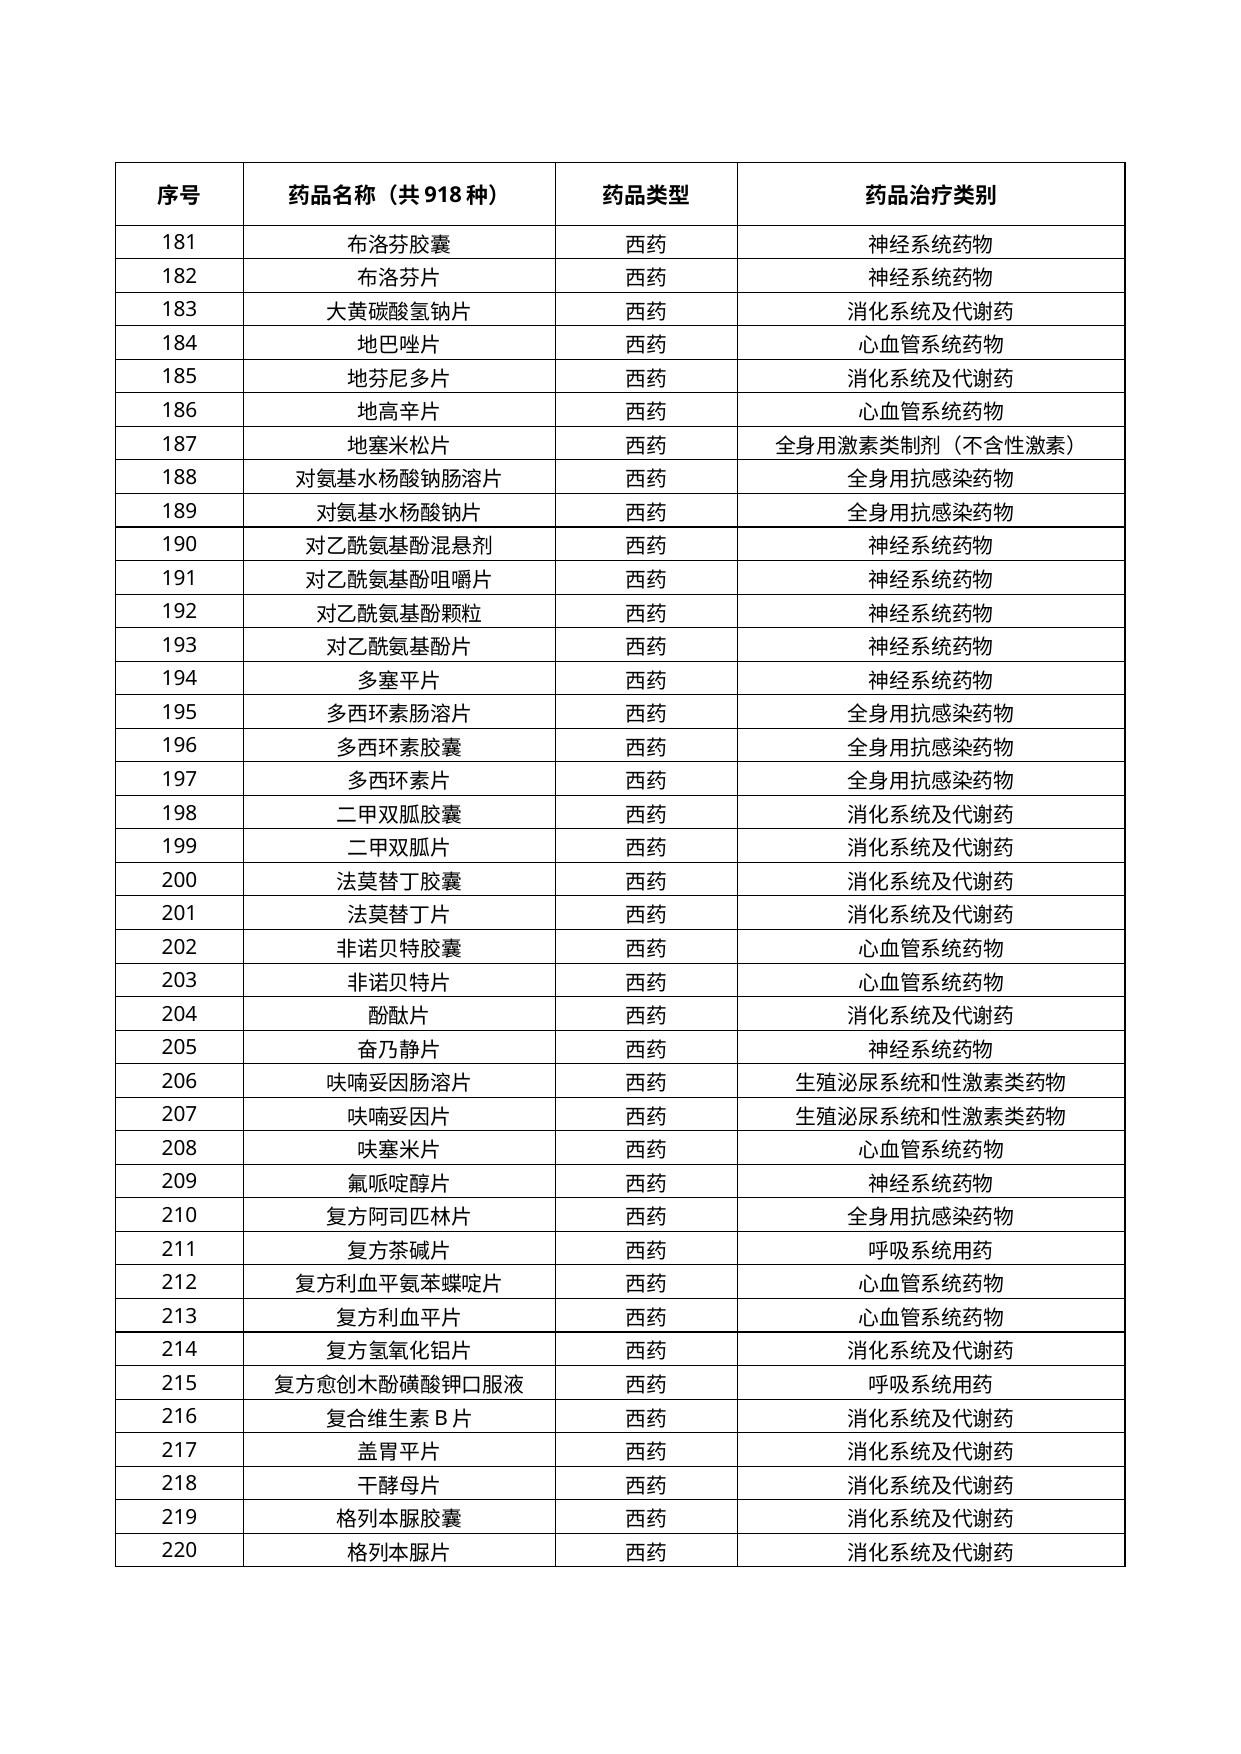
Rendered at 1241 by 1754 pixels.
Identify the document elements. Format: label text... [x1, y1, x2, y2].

table_cell 西药 [556, 561, 737, 593]
table_cell 西药 [556, 1400, 737, 1432]
table_cell 消化系统及代谢药 [738, 796, 1124, 828]
table_header 药品类型 [556, 163, 737, 224]
table_cell 地芬尼多片 [244, 360, 555, 392]
table_cell 神经系统药物 [738, 628, 1124, 661]
table_cell 西药 [556, 1131, 737, 1164]
table_header 序号 [116, 163, 243, 224]
table_cell 全身用抗感染药物 [738, 729, 1124, 761]
table_cell 多西环素片 [244, 762, 555, 795]
table_cell 非诺贝特胶囊 [244, 930, 555, 962]
table_cell 复合维生素B片 [244, 1400, 555, 1432]
table_cell 多西环素胶囊 [244, 729, 555, 761]
table_cell 209 [116, 1165, 243, 1197]
table_cell 呋塞米片 [244, 1131, 555, 1164]
table_cell 奋乃静片 [244, 1031, 555, 1063]
table_cell 复方愈创木酚磺酸钾口服液 [244, 1366, 555, 1398]
table_cell 生殖泌尿系统和性激素类药物 [738, 1098, 1124, 1130]
table_cell 206 [116, 1064, 243, 1097]
table_cell 神经系统药物 [738, 528, 1124, 560]
table_cell 多西环素肠溶片 [244, 695, 555, 728]
table_cell 西药 [556, 1366, 737, 1398]
table_cell 196 [116, 729, 243, 761]
table_cell 复方利血平片 [244, 1299, 555, 1331]
table_cell 西药 [556, 796, 737, 828]
table_cell 西药 [556, 1333, 737, 1365]
table_cell 西药 [556, 259, 737, 292]
table_cell 217 [116, 1433, 243, 1466]
table_cell 西药 [556, 695, 737, 728]
table_cell 189 [116, 494, 243, 526]
table_cell 西药 [556, 494, 737, 526]
table_cell 213 [116, 1299, 243, 1331]
table_cell 复方阿司匹林片 [244, 1198, 555, 1231]
table_cell 对乙酰氨基酚颗粒 [244, 595, 555, 627]
table_cell 呋喃妥因片 [244, 1098, 555, 1130]
table_cell 多塞平片 [244, 662, 555, 694]
table_cell 消化系统及代谢药 [738, 1433, 1124, 1466]
table_cell 208 [116, 1131, 243, 1164]
table_cell 格列本脲胶囊 [244, 1500, 555, 1533]
table_cell 191 [116, 561, 243, 593]
table_cell 二甲双胍胶囊 [244, 796, 555, 828]
table_cell 219 [116, 1500, 243, 1533]
table_cell 西药 [556, 1299, 737, 1331]
table_cell 复方氢氧化铝片 [244, 1333, 555, 1365]
table_cell 复方茶碱片 [244, 1232, 555, 1264]
table_cell 西药 [556, 628, 737, 661]
table_cell 西药 [556, 997, 737, 1029]
table_cell 西药 [556, 863, 737, 895]
table_cell 消化系统及代谢药 [738, 1400, 1124, 1432]
table_cell 西药 [556, 427, 737, 459]
table_cell 对乙酰氨基酚片 [244, 628, 555, 661]
table_cell 188 [116, 460, 243, 493]
table_cell 复方利血平氨苯蝶啶片 [244, 1265, 555, 1298]
table_cell 西药 [556, 1433, 737, 1466]
table_cell 消化系统及代谢药 [738, 1333, 1124, 1365]
table_cell 心血管系统药物 [738, 1265, 1124, 1298]
table_cell 218 [116, 1467, 243, 1499]
table_cell 全身用抗感染药物 [738, 460, 1124, 493]
table_cell 对氨基水杨酸钠片 [244, 494, 555, 526]
table_cell 214 [116, 1333, 243, 1365]
table_cell 地巴唑片 [244, 326, 555, 359]
table_cell 西药 [556, 1265, 737, 1298]
table_cell 185 [116, 360, 243, 392]
table_cell 心血管系统药物 [738, 1131, 1124, 1164]
table_cell 消化系统及代谢药 [738, 829, 1124, 862]
table_cell 207 [116, 1098, 243, 1130]
table_cell 消化系统及代谢药 [738, 360, 1124, 392]
table_cell 西药 [556, 1165, 737, 1197]
table_cell 全身用激素类制剂（不含性激素） [738, 427, 1124, 459]
table_cell 184 [116, 326, 243, 359]
table_cell 西药 [556, 1031, 737, 1063]
table_cell 210 [116, 1198, 243, 1231]
table_cell 西药 [556, 595, 737, 627]
table_cell 神经系统药物 [738, 1031, 1124, 1063]
table_cell 西药 [556, 1232, 737, 1264]
table_header 药品名称（共918种） [244, 163, 555, 224]
table_cell 200 [116, 863, 243, 895]
table_cell 神经系统药物 [738, 259, 1124, 292]
table_cell 干酵母片 [244, 1467, 555, 1499]
table_cell 西药 [556, 964, 737, 996]
table_cell 非诺贝特片 [244, 964, 555, 996]
table_cell 190 [116, 528, 243, 560]
table_cell 对乙酰氨基酚混悬剂 [244, 528, 555, 560]
table_cell 220 [116, 1534, 243, 1566]
table_cell 212 [116, 1265, 243, 1298]
table_cell 西药 [556, 226, 737, 258]
table_cell 消化系统及代谢药 [738, 293, 1124, 325]
table_cell 消化系统及代谢药 [738, 1534, 1124, 1566]
table_cell 195 [116, 695, 243, 728]
table_cell 199 [116, 829, 243, 862]
table_cell 心血管系统药物 [738, 1299, 1124, 1331]
table_cell 西药 [556, 1098, 737, 1130]
table_cell 呋喃妥因肠溶片 [244, 1064, 555, 1097]
table_cell 192 [116, 595, 243, 627]
table_cell 对氨基水杨酸钠肠溶片 [244, 460, 555, 493]
table_cell 对乙酰氨基酚咀嚼片 [244, 561, 555, 593]
table_cell 西药 [556, 662, 737, 694]
table_cell 地高辛片 [244, 393, 555, 426]
table_cell 心血管系统药物 [738, 326, 1124, 359]
table_cell 西药 [556, 1534, 737, 1566]
table_cell 消化系统及代谢药 [738, 896, 1124, 929]
table_cell 全身用抗感染药物 [738, 762, 1124, 795]
table_cell 211 [116, 1232, 243, 1264]
table_cell 心血管系统药物 [738, 930, 1124, 962]
table_cell 呼吸系统用药 [738, 1232, 1124, 1264]
table_cell 消化系统及代谢药 [738, 863, 1124, 895]
table_cell 西药 [556, 293, 737, 325]
table_cell 消化系统及代谢药 [738, 1500, 1124, 1533]
table_cell 西药 [556, 528, 737, 560]
table_cell 203 [116, 964, 243, 996]
table_cell 197 [116, 762, 243, 795]
table_cell 二甲双胍片 [244, 829, 555, 862]
table_cell 202 [116, 930, 243, 962]
table_cell 神经系统药物 [738, 561, 1124, 593]
table_cell 194 [116, 662, 243, 694]
table_cell 盖胃平片 [244, 1433, 555, 1466]
table_cell 西药 [556, 1064, 737, 1097]
table_cell 215 [116, 1366, 243, 1398]
table_cell 西药 [556, 1500, 737, 1533]
table_cell 布洛芬片 [244, 259, 555, 292]
table_cell 183 [116, 293, 243, 325]
table_cell 205 [116, 1031, 243, 1063]
table_cell 西药 [556, 1467, 737, 1499]
table_cell 193 [116, 628, 243, 661]
table_cell 布洛芬胶囊 [244, 226, 555, 258]
table_cell 西药 [556, 460, 737, 493]
table_cell 消化系统及代谢药 [738, 1467, 1124, 1499]
table_cell 西药 [556, 762, 737, 795]
table_cell 法莫替丁胶囊 [244, 863, 555, 895]
table_cell 204 [116, 997, 243, 1029]
table_cell 186 [116, 393, 243, 426]
table_cell 氟哌啶醇片 [244, 1165, 555, 1197]
table_cell 神经系统药物 [738, 595, 1124, 627]
table_cell 心血管系统药物 [738, 393, 1124, 426]
table_cell 心血管系统药物 [738, 964, 1124, 996]
table_cell 西药 [556, 896, 737, 929]
table_cell 大黄碳酸氢钠片 [244, 293, 555, 325]
table_cell 生殖泌尿系统和性激素类药物 [738, 1064, 1124, 1097]
table_cell 神经系统药物 [738, 1165, 1124, 1197]
table_cell 西药 [556, 930, 737, 962]
table_cell 西药 [556, 326, 737, 359]
table_header 药品治疗类别 [738, 163, 1124, 224]
table_cell 法莫替丁片 [244, 896, 555, 929]
table_cell 216 [116, 1400, 243, 1432]
table_cell 西药 [556, 393, 737, 426]
table_cell 201 [116, 896, 243, 929]
table_cell 西药 [556, 829, 737, 862]
table_cell 西药 [556, 729, 737, 761]
table_cell 181 [116, 226, 243, 258]
table_cell 西药 [556, 1198, 737, 1231]
table_cell 187 [116, 427, 243, 459]
table_cell 呼吸系统用药 [738, 1366, 1124, 1398]
table_cell 消化系统及代谢药 [738, 997, 1124, 1029]
table_cell 西药 [556, 360, 737, 392]
table_cell 全身用抗感染药物 [738, 494, 1124, 526]
table_cell 神经系统药物 [738, 662, 1124, 694]
table_cell 格列本脲片 [244, 1534, 555, 1566]
table_cell 全身用抗感染药物 [738, 695, 1124, 728]
table_cell 神经系统药物 [738, 226, 1124, 258]
table_cell 198 [116, 796, 243, 828]
table_cell 182 [116, 259, 243, 292]
table_cell 酚酞片 [244, 997, 555, 1029]
table_cell 地塞米松片 [244, 427, 555, 459]
table_cell 全身用抗感染药物 [738, 1198, 1124, 1231]
